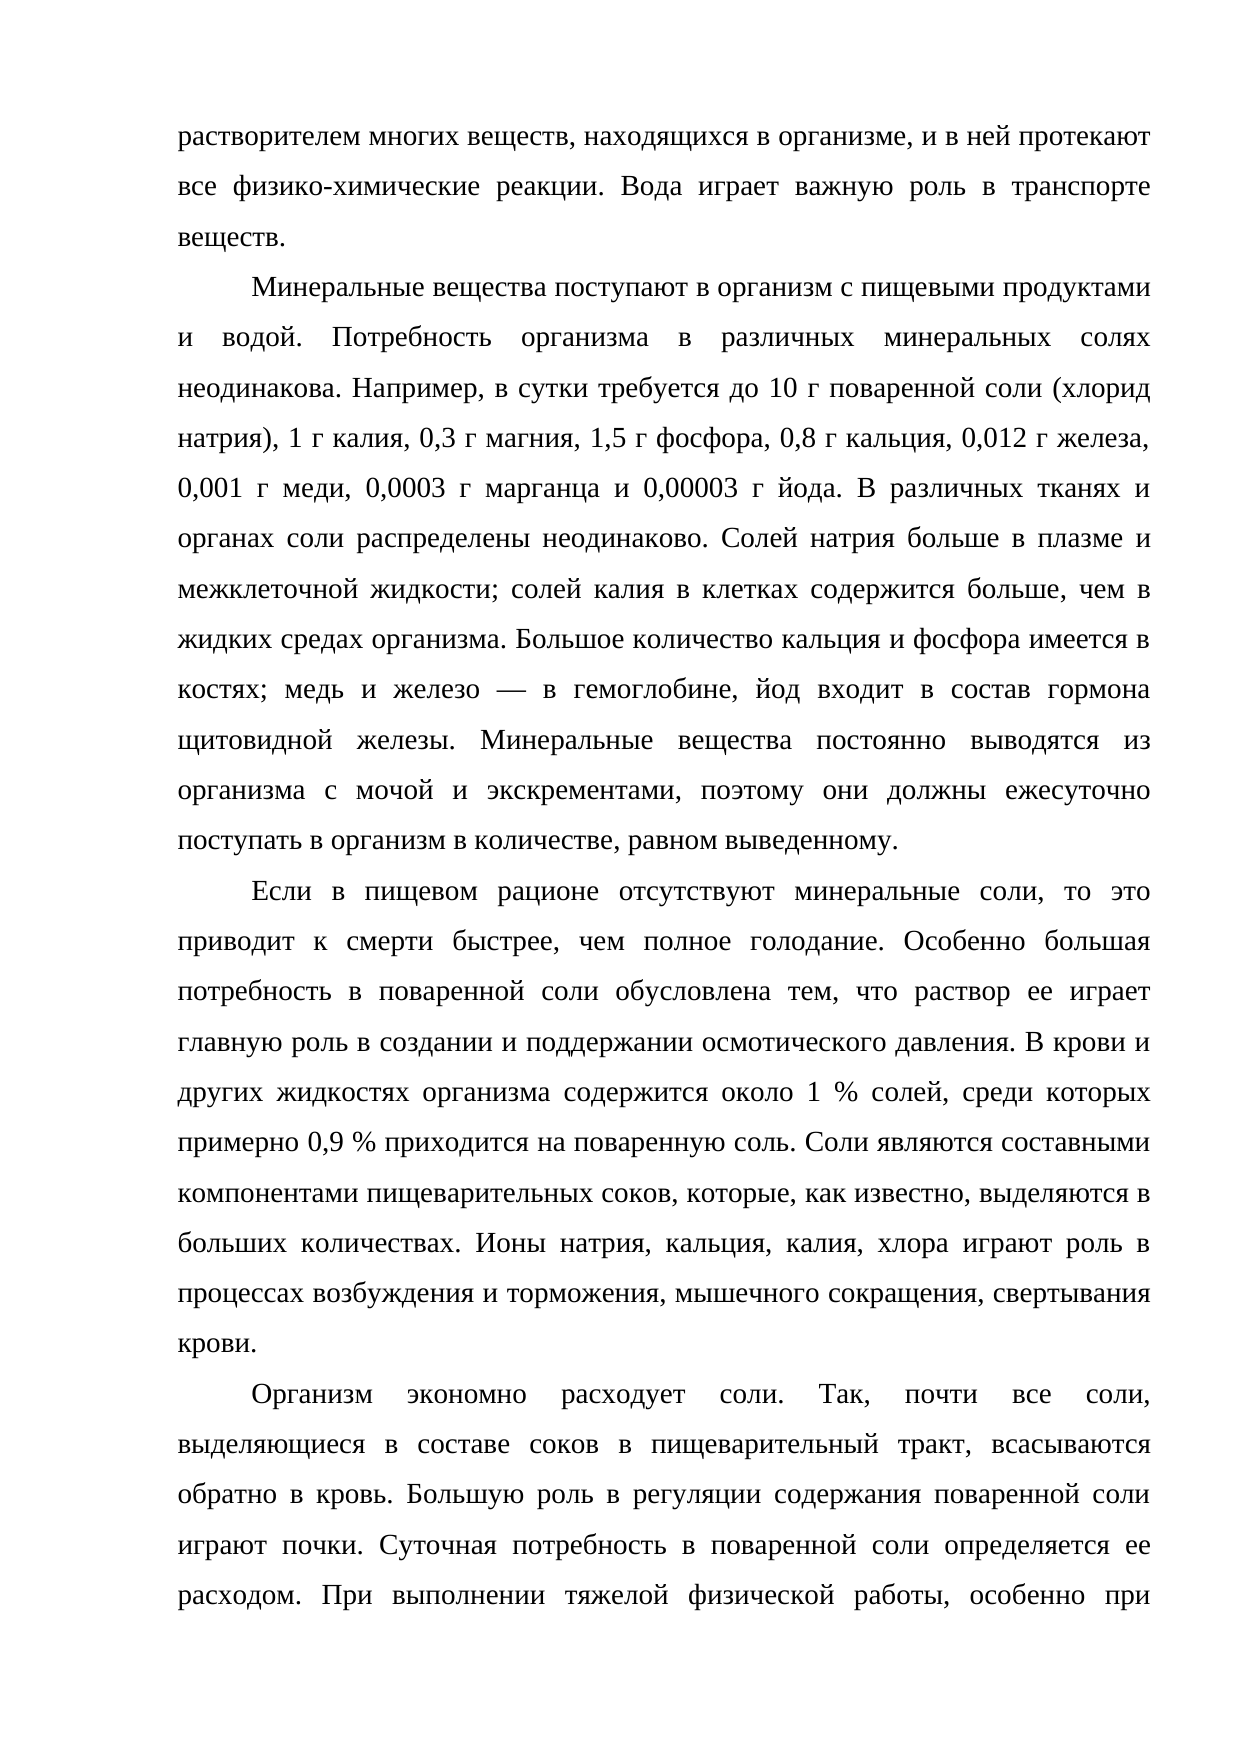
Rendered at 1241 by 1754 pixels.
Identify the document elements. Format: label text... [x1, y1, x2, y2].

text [177, 118, 1152, 252]
text Минеральные вещества поступают в организм с пищевыми продуктами и водой. Потребность организма в различных минеральных солях неодинакова. Например, в сутки требуется до 10 г поваренной соли (хлорид натрия), 1 г калия, 0,3 г магния, 1,5 г фосфора, 0,8 г кальция, 0,012 г железа, 0,001 г меди, 0,0003 г марганца и 0,00003 г йода. В различных тканях и органах соли распределены неодинаково. Солей натрия больше в плазме и межклеточной жидкости; солей калия в клетках содержится больше, чем в жидких средах организма. Большое количество кальция и фосфора имеется в костях; медь и железо — в гемоглобине, йод входит в состав гормона щитовидной железы. Минеральные вещества постоянно выводятся из организма с мочой и экскрементами, поэтому они должны ежесуточно поступать в организм в количестве, равном выведенному. [177, 269, 1152, 856]
text Если в пищевом рационе отсутствуют минеральные соли, то это приводит к смерти быстрее, чем полное голодание. Особенно большая потребность в поваренной соли обусловлена тем, что раствор ее играет главную роль в создании и поддержании осмотического давления. В крови и других жидкостях организма содержится около 1 % солей, среди которых примерно 0,9 % приходится на поваренную соль. Соли являются составными компонентами пищеварительных соков, которые, как известно, выделяются в больших количествах. Ионы натрия, кальция, калия, хлора играют роль в процессах возбуждения и торможения, мышечного сокращения, свертывания крови. [177, 873, 1152, 1359]
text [177, 1376, 1152, 1611]
